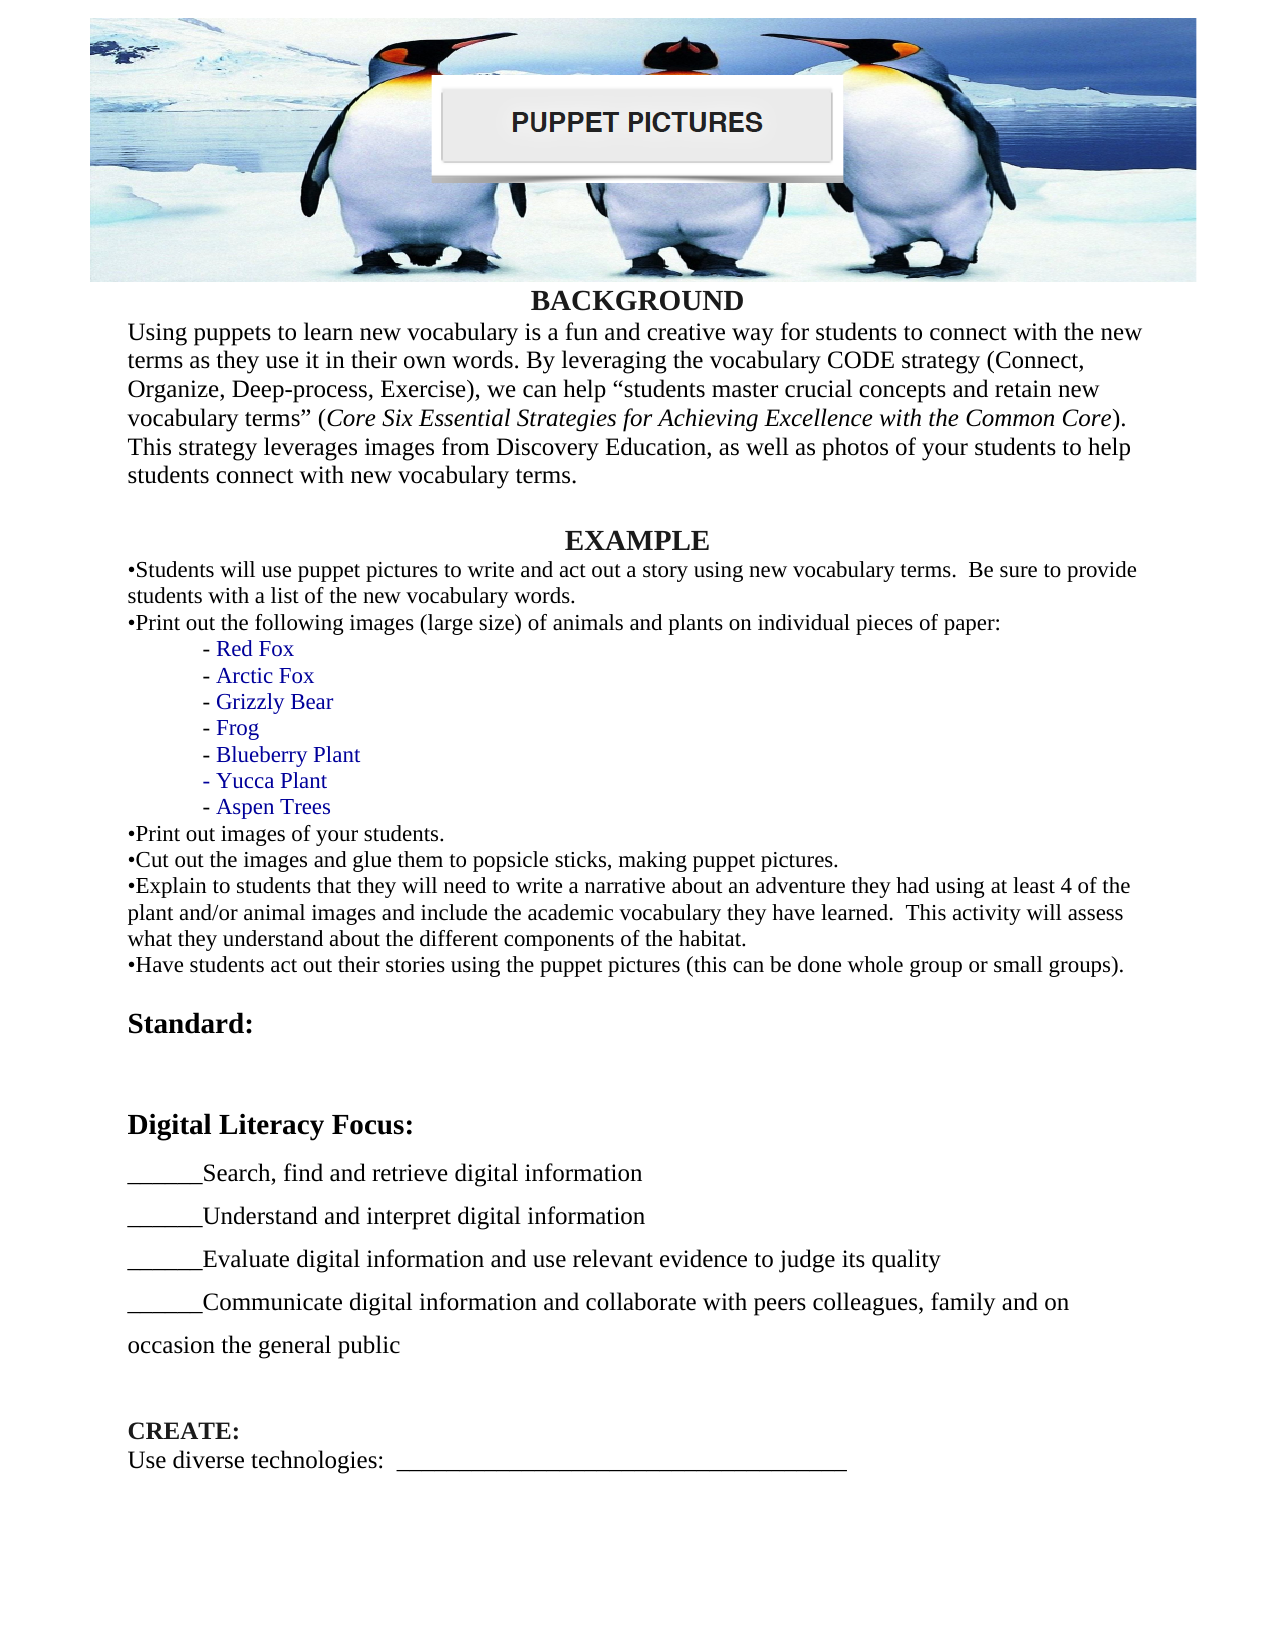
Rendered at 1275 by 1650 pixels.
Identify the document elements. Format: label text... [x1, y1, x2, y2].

text - Yucca Plant [127, 767, 1147, 793]
text •Students will use puppet pictures to write and act out a story using new vocabulary terms. Be sure to provide students with a list of the new vocabulary words. [127, 556, 1147, 609]
text Using puppets to learn new vocabulary is a fun and creative way for students to connect with the new terms as they use it in their own words. By leveraging the vocabulary CODE strategy (Connect, Organize, Deep-process, Exercise), we can help “students master crucial concepts and retain new vocabulary terms” (Core Six Essential Strategies for Achieving Excellence with the Common Core). This strategy leverages images from Discovery Education, as well as photos of your students to help students connect with new vocabulary terms. [127, 317, 1147, 489]
text Digital Literacy Focus: [127, 1107, 1147, 1141]
text ______Evaluate digital information and use relevant evidence to judge its quality [127, 1244, 1147, 1273]
text •Print out images of your students. [127, 820, 1147, 846]
text EXAMPLE [127, 523, 1147, 556]
text •Explain to students that they will need to write a narrative about an adventure they had using at least 4 of the plant and/or animal images and include the academic vocabulary they have learned. This activity will assess what they understand about the different components of the habitat. [127, 872, 1147, 952]
text - Arctic Fox [127, 662, 1147, 688]
text - Aspen Trees [127, 793, 1147, 820]
text •Cut out the images and glue them to popsicle sticks, making puppet pictures. [127, 846, 1147, 872]
picture [90, 18, 1197, 282]
text ______Understand and interpret digital information [127, 1201, 1147, 1229]
text Use diverse technologies: ____________________________________ [127, 1445, 1147, 1474]
text BACKGROUND [127, 283, 1147, 317]
text - Frog [127, 714, 1147, 741]
text •Have students act out their stories using the puppet pictures (this can be done whole group or small groups). [127, 952, 1147, 978]
text Standard: [127, 1007, 1147, 1040]
text ______Communicate digital information and collaborate with peers colleagues, family and on occasion the general public [127, 1287, 1147, 1359]
text - Blueberry Plant [127, 741, 1147, 767]
text CREATE: [127, 1416, 1147, 1445]
text - Red Fox [127, 635, 1147, 662]
text ______Search, find and retrieve digital information [127, 1158, 1147, 1186]
text - Grizzly Bear [127, 688, 1147, 714]
text •Print out the following images (large size) of animals and plants on individual pieces of paper: [127, 609, 1147, 635]
